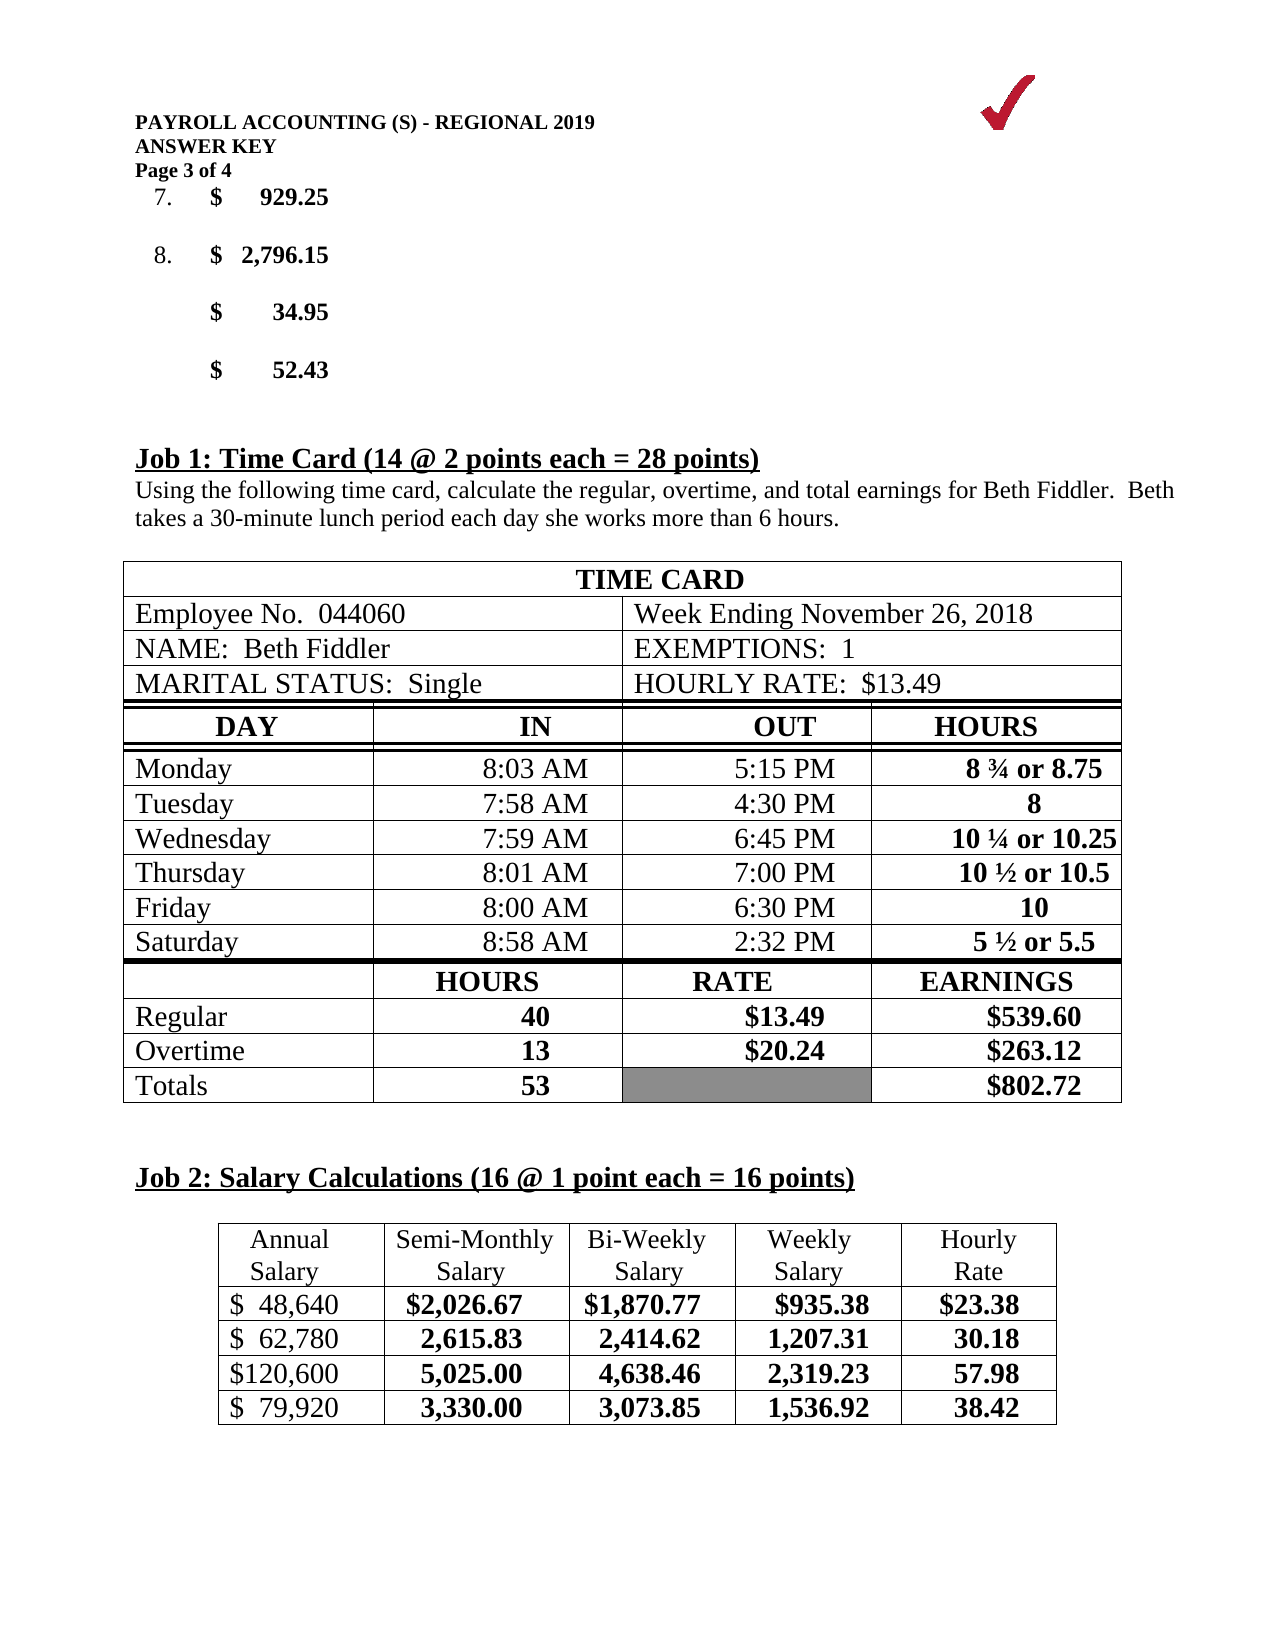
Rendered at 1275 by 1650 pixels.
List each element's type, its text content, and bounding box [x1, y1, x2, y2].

table_cell $539.60 [872, 999, 1121, 1032]
table_cell [124, 964, 373, 998]
table_cell Totals [124, 1068, 373, 1102]
table_cell 5 ½ or 5.5 [872, 925, 1121, 958]
table_cell 7:00 PM [623, 855, 871, 889]
table_cell $120,600 [219, 1356, 384, 1389]
table_cell $20.24 [623, 1034, 871, 1067]
table_cell Friday [124, 890, 373, 923]
text Job 1: Time Card (14 @ 2 points each = 28 points) [135, 441, 1140, 475]
table_cell 40 [374, 999, 622, 1032]
table_cell 2,414.62 [570, 1321, 735, 1355]
table_cell Tuesday [124, 786, 373, 820]
table_cell $ 62,780 [219, 1321, 384, 1355]
text 8. $ 2,796.15 [135, 240, 1140, 269]
table_cell 6:30 PM [623, 890, 871, 923]
table_cell Regular [124, 999, 373, 1032]
table_cell $ 48,640 [219, 1287, 384, 1320]
table_cell HOURLY RATE: $13.49 [623, 666, 1121, 699]
table_cell 8 [872, 786, 1121, 820]
table_cell Monday [124, 752, 373, 785]
table_cell HOURS [374, 964, 622, 998]
table_cell $ 79,920 [219, 1391, 384, 1424]
table_cell EARNINGS [872, 964, 1121, 998]
table_cell $23.38 [902, 1287, 1056, 1320]
table_cell 8 ¾ or 8.75 [872, 752, 1121, 785]
table_cell 6:45 PM [623, 821, 871, 854]
table_cell $263.12 [872, 1034, 1121, 1067]
table_cell 8:00 AM [374, 890, 622, 923]
table_header TIME CARD [124, 562, 1121, 596]
table_cell $802.72 [872, 1068, 1121, 1102]
table_cell 57.98 [902, 1356, 1056, 1389]
table_cell 1,207.31 [736, 1321, 901, 1355]
table_cell 2,615.83 [385, 1321, 569, 1355]
table_cell $1,870.77 [570, 1287, 735, 1320]
text 7. $ 929.25 [135, 182, 1140, 211]
table_cell $2,026.67 [385, 1287, 569, 1320]
table_cell 5:15 PM [623, 752, 871, 785]
table_cell 2:32 PM [623, 925, 871, 958]
picture [980, 75, 1035, 130]
table_cell OUT [623, 709, 871, 742]
table_cell 8:03 AM [374, 752, 622, 785]
table_cell Employee No. 044060 [124, 597, 622, 630]
text Job 2: Salary Calculations (16 @ 1 point each = 16 points) [135, 1160, 1140, 1194]
table_header Annual Salary [219, 1224, 384, 1286]
table_cell 8:58 AM [374, 925, 622, 958]
table_cell 10 ¼ or 10.25 [872, 821, 1121, 854]
table_cell 5,025.00 [385, 1356, 569, 1389]
table_cell 2,319.23 [736, 1356, 901, 1389]
table_cell Saturday [124, 925, 373, 958]
table_cell $935.38 [736, 1287, 901, 1320]
table_cell DAY [124, 709, 373, 742]
table_cell HOURS [872, 709, 1121, 742]
text $ 34.95 [135, 297, 1140, 326]
table_cell [623, 1068, 871, 1102]
table_cell Wednesday [124, 821, 373, 854]
table_cell 53 [374, 1068, 622, 1102]
table_header Weekly Salary [736, 1224, 901, 1286]
text Using the following time card, calculate the regular, overtime, and total earnings for Beth Fiddler. Beth takes a 30-minute lunch period each day she works more than 6 hours. [135, 475, 1215, 532]
table_cell MARITAL STATUS: Single [124, 666, 622, 699]
table_header Hourly Rate [902, 1224, 1056, 1286]
table_cell RATE [623, 964, 871, 998]
table_cell $13.49 [623, 999, 871, 1032]
table_header Bi-Weekly Salary [570, 1224, 735, 1286]
table_cell Overtime [124, 1034, 373, 1067]
table_cell 38.42 [902, 1391, 1056, 1424]
table_header Semi-Monthly Salary [385, 1224, 569, 1286]
table_cell Week Ending November 26, 2018 [623, 597, 1121, 630]
table_cell 3,330.00 [385, 1391, 569, 1424]
table_cell Thursday [124, 855, 373, 889]
table_cell EXEMPTIONS: 1 [623, 631, 1121, 665]
table_cell 7:59 AM [374, 821, 622, 854]
table_cell 8:01 AM [374, 855, 622, 889]
table_cell 30.18 [902, 1321, 1056, 1355]
table_cell 7:58 AM [374, 786, 622, 820]
table_cell 4,638.46 [570, 1356, 735, 1389]
table_cell NAME: Beth Fiddler [124, 631, 622, 665]
table_cell 4:30 PM [623, 786, 871, 820]
table_cell 10 [872, 890, 1121, 923]
table_cell 13 [374, 1034, 622, 1067]
table_cell 3,073.85 [570, 1391, 735, 1424]
table_cell 10 ½ or 10.5 [872, 855, 1121, 889]
table_cell 1,536.92 [736, 1391, 901, 1424]
text $ 52.43 [135, 355, 1140, 384]
table_cell IN [374, 709, 622, 742]
